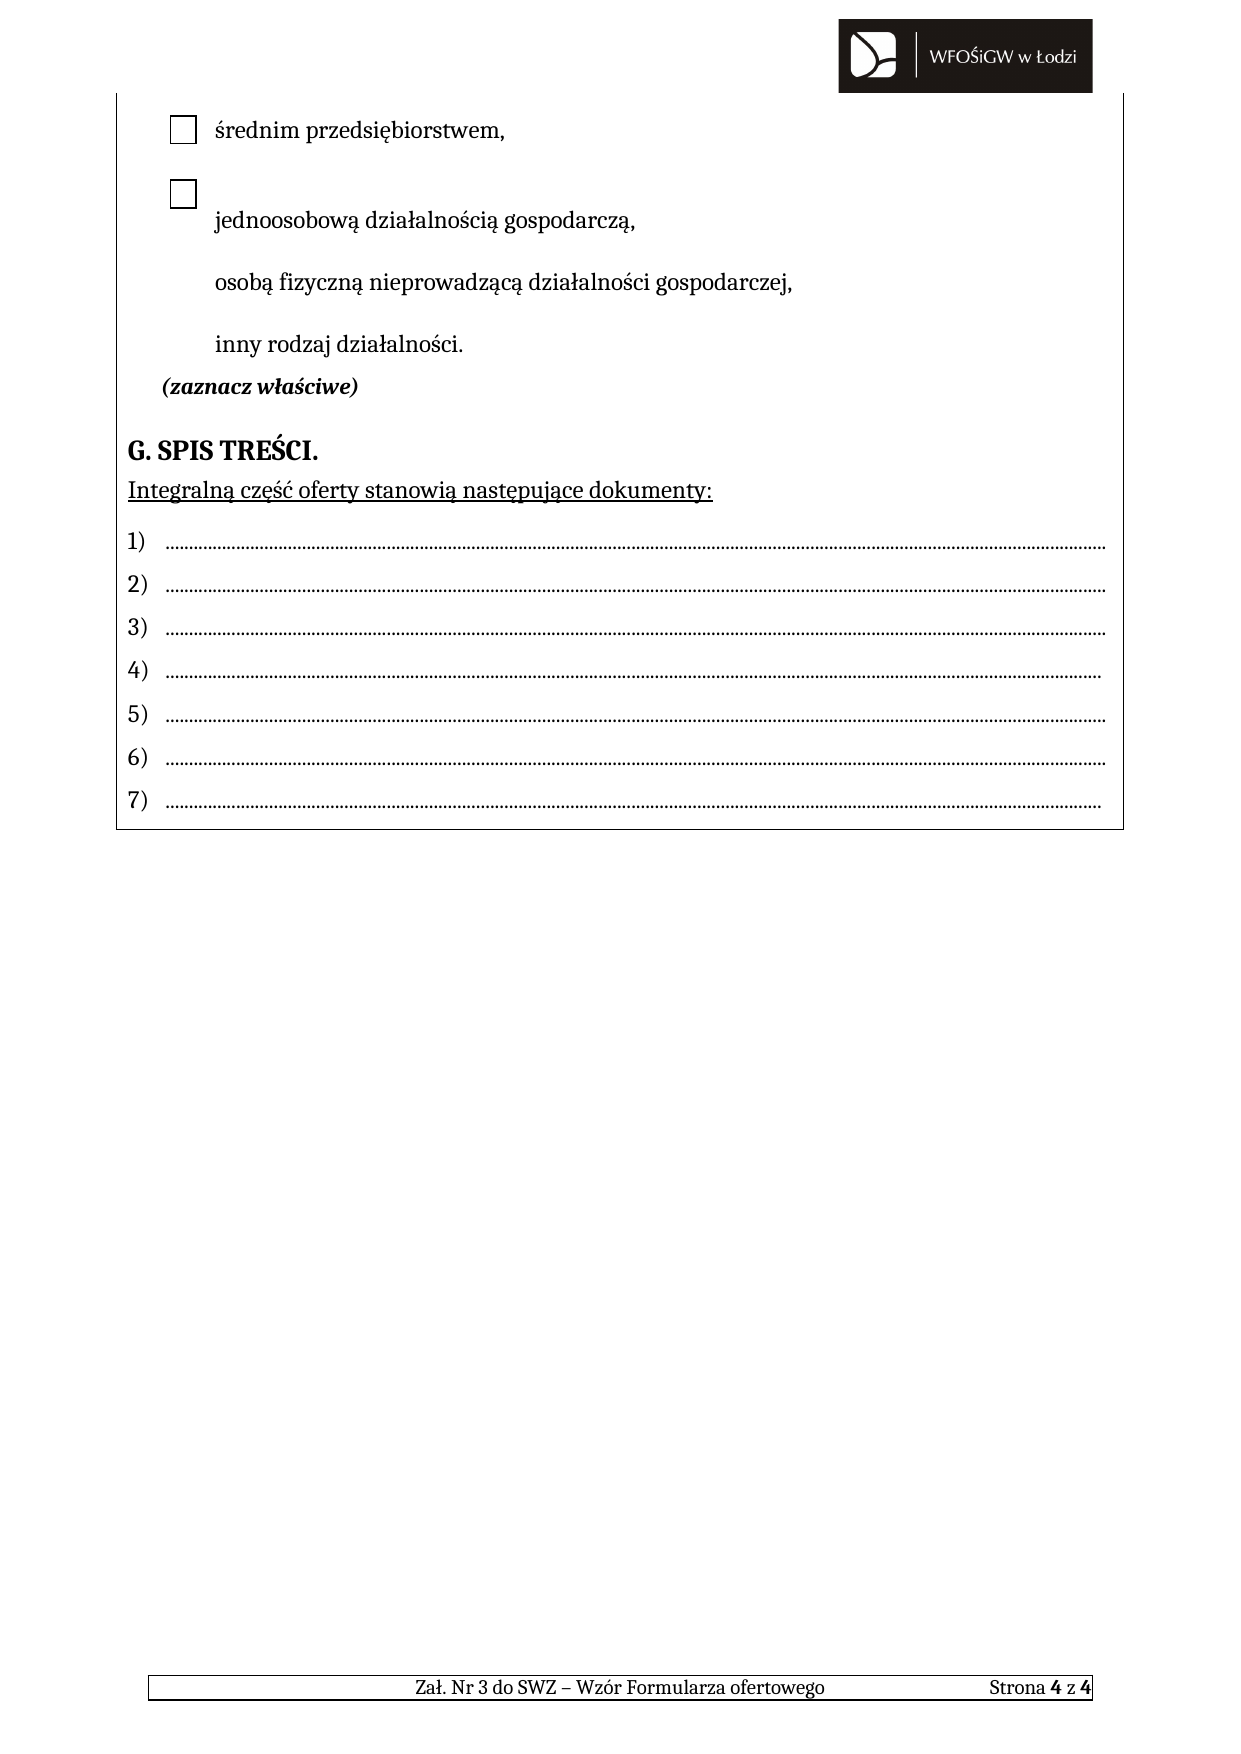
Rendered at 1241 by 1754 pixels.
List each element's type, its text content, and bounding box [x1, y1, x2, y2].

table_cell G. SPIS TREŚCI. Integralną część oferty stanowią następujące dokumenty: ........................................................................................................................................................................................................ ........................................................................................................................................................................................................ ........................................................................................................................................................................................................ ....................................................................................................................................................................................................... ........................................................................................................................................................................................................ ........................................................................................................................................................................................................ ....................................................................................................................................................................................................... [117, 422, 1123, 829]
picture [838, 19, 1093, 93]
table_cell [117, 93, 1123, 422]
